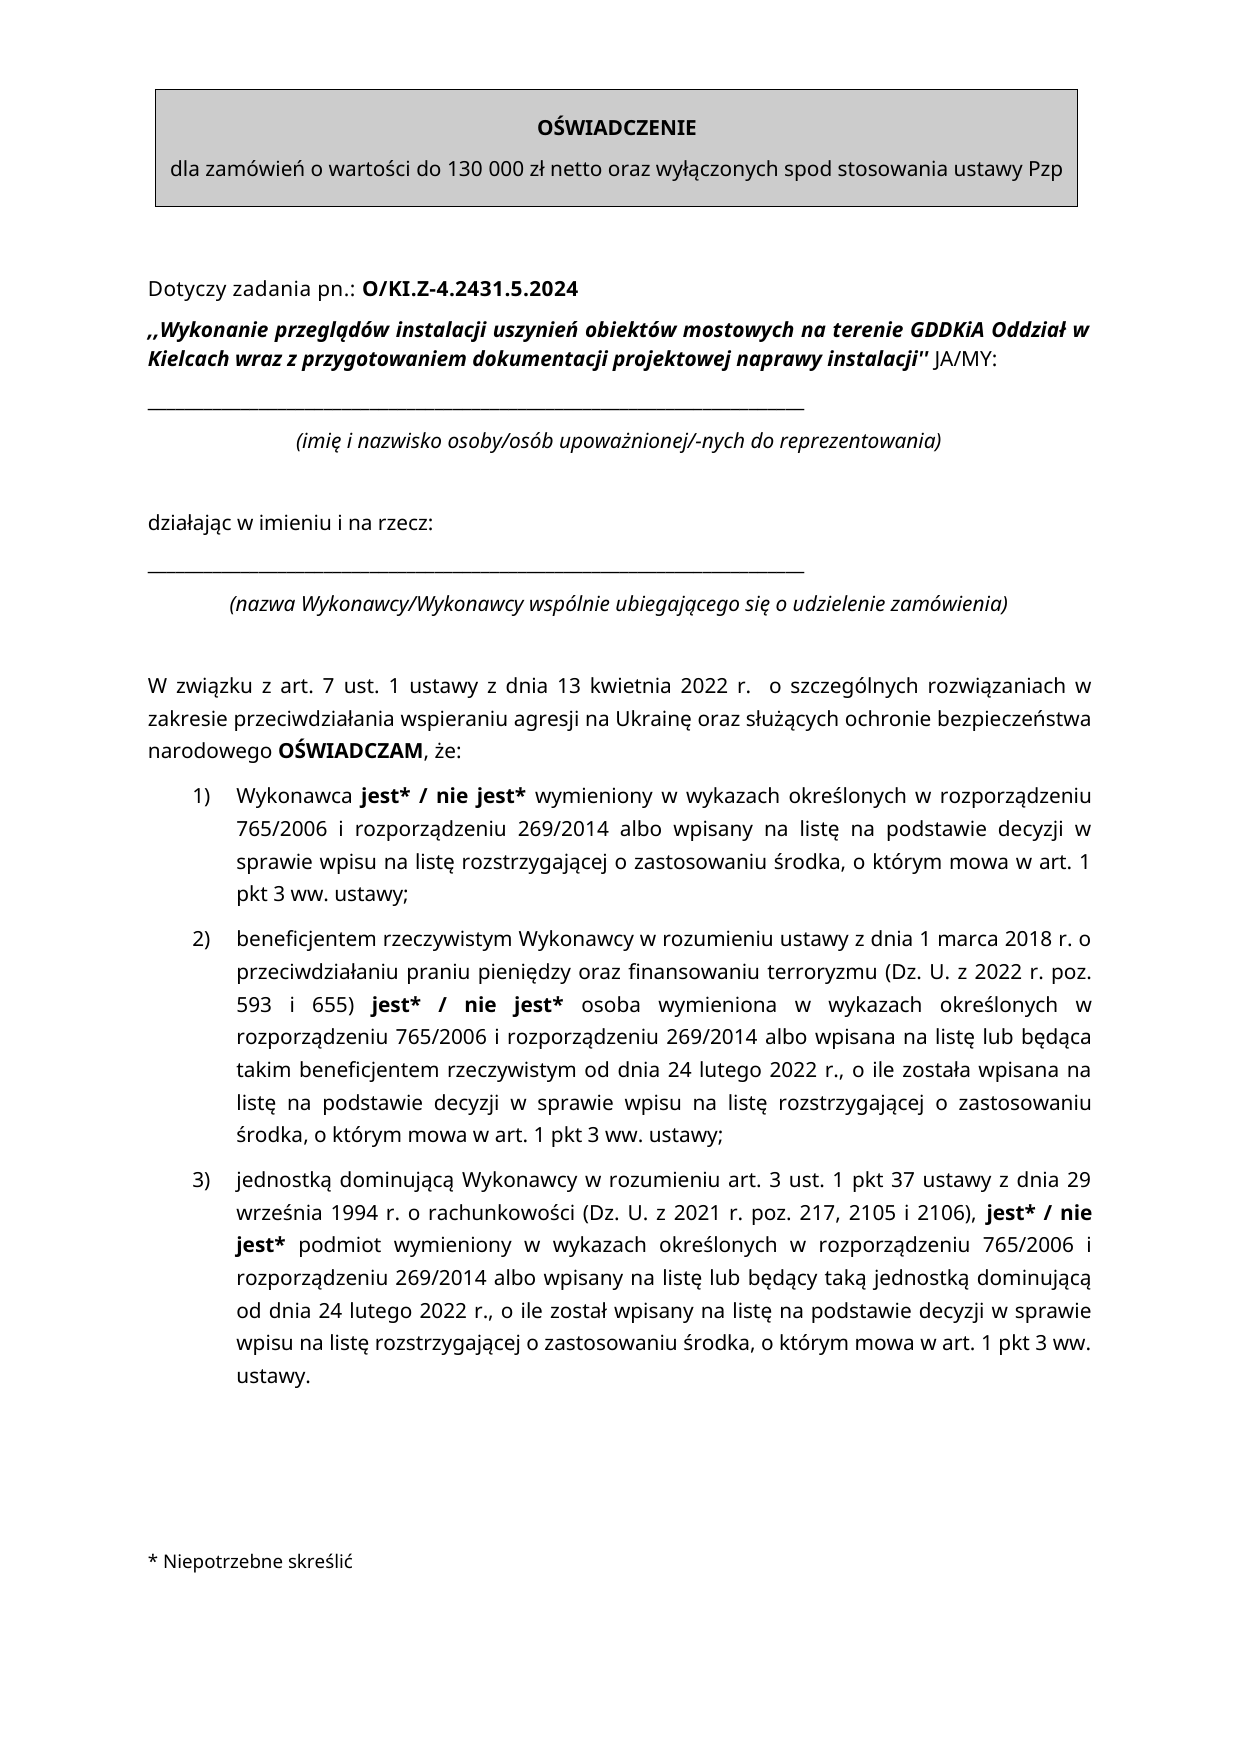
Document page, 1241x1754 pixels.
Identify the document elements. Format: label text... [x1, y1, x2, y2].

text Dotyczy zadania pn.: O/KI.Z-4.2431.5.2024 [148, 274, 1093, 303]
table_header OŚWIADCZENIE dla zamówień o wartości do 130 000 zł netto oraz wyłączonych spod stosowania ustawy Pzp [156, 90, 1077, 206]
text 2) beneficjentem rzeczywistym Wykonawcy w rozumieniu ustawy z dnia 1 marca 2018 r. o przeciwdziałaniu praniu pieniędzy oraz finansowaniu terroryzmu (Dz. U. z 2022 r. poz. 593 i 655) jest* / nie jest* osoba wymieniona w wykazach określonych w rozporządzeniu 765/2006 i rozporządzeniu 269/2014 albo wpisana na listę lub będąca takim beneficjentem rzeczywistym od dnia 24 lutego 2022 r., o ile została wpisana na listę na podstawie decyzji w sprawie wpisu na listę rozstrzygającej o zastosowaniu środka, o którym mowa w art. 1 pkt 3 ww. ustawy; [192, 924, 1093, 1149]
text 1) Wykonawca jest* / nie jest* wymieniony w wykazach określonych w rozporządzeniu 765/2006 i rozporządzeniu 269/2014 albo wpisany na listę na podstawie decyzji w sprawie wpisu na listę rozstrzygającej o zastosowaniu środka, o którym mowa w art. 1 pkt 3 ww. ustawy; [192, 782, 1093, 908]
text _______________________________________________________________________ [148, 548, 1093, 577]
text działając w imieniu i na rzecz: [148, 508, 1093, 536]
text (imię i nazwisko osoby/osób upoważnionej/-nych do reprezentowania) [148, 426, 1093, 454]
text (nazwa Wykonawcy/Wykonawcy wspólnie ubiegającego się o udzielenie zamówienia) [148, 589, 1093, 618]
text ,,Wykonanie przeglądów instalacji uszynień obiektów mostowych na terenie GDDKiA Oddział w Kielcach wraz z przygotowaniem dokumentacji projektowej naprawy instalacji'' JA/MY: [148, 315, 1093, 372]
text 3) jednostką dominującą Wykonawcy w rozumieniu art. 3 ust. 1 pkt 37 ustawy z dnia 29 września 1994 r. o rachunkowości (Dz. U. z 2021 r. poz. 217, 2105 i 2106), jest* / nie jest* podmiot wymieniony w wykazach określonych w rozporządzeniu 765/2006 i rozporządzeniu 269/2014 albo wpisany na listę lub będący taką jednostką dominującą od dnia 24 lutego 2022 r., o ile został wpisany na listę na podstawie decyzji w sprawie wpisu na listę rozstrzygającej o zastosowaniu środka, o którym mowa w art. 1 pkt 3 ww. ustawy. [192, 1165, 1093, 1389]
text _______________________________________________________________________ [148, 385, 1093, 413]
text * Niepotrzebne skreślić [148, 1548, 1093, 1573]
text W związku z art. 7 ust. 1 ustawy z dnia 13 kwietnia 2022 r. o szczególnych rozwiązaniach w zakresie przeciwdziałania wspieraniu agresji na Ukrainę oraz służących ochronie bezpieczeństwa narodowego OŚWIADCZAM, że: [148, 671, 1093, 765]
